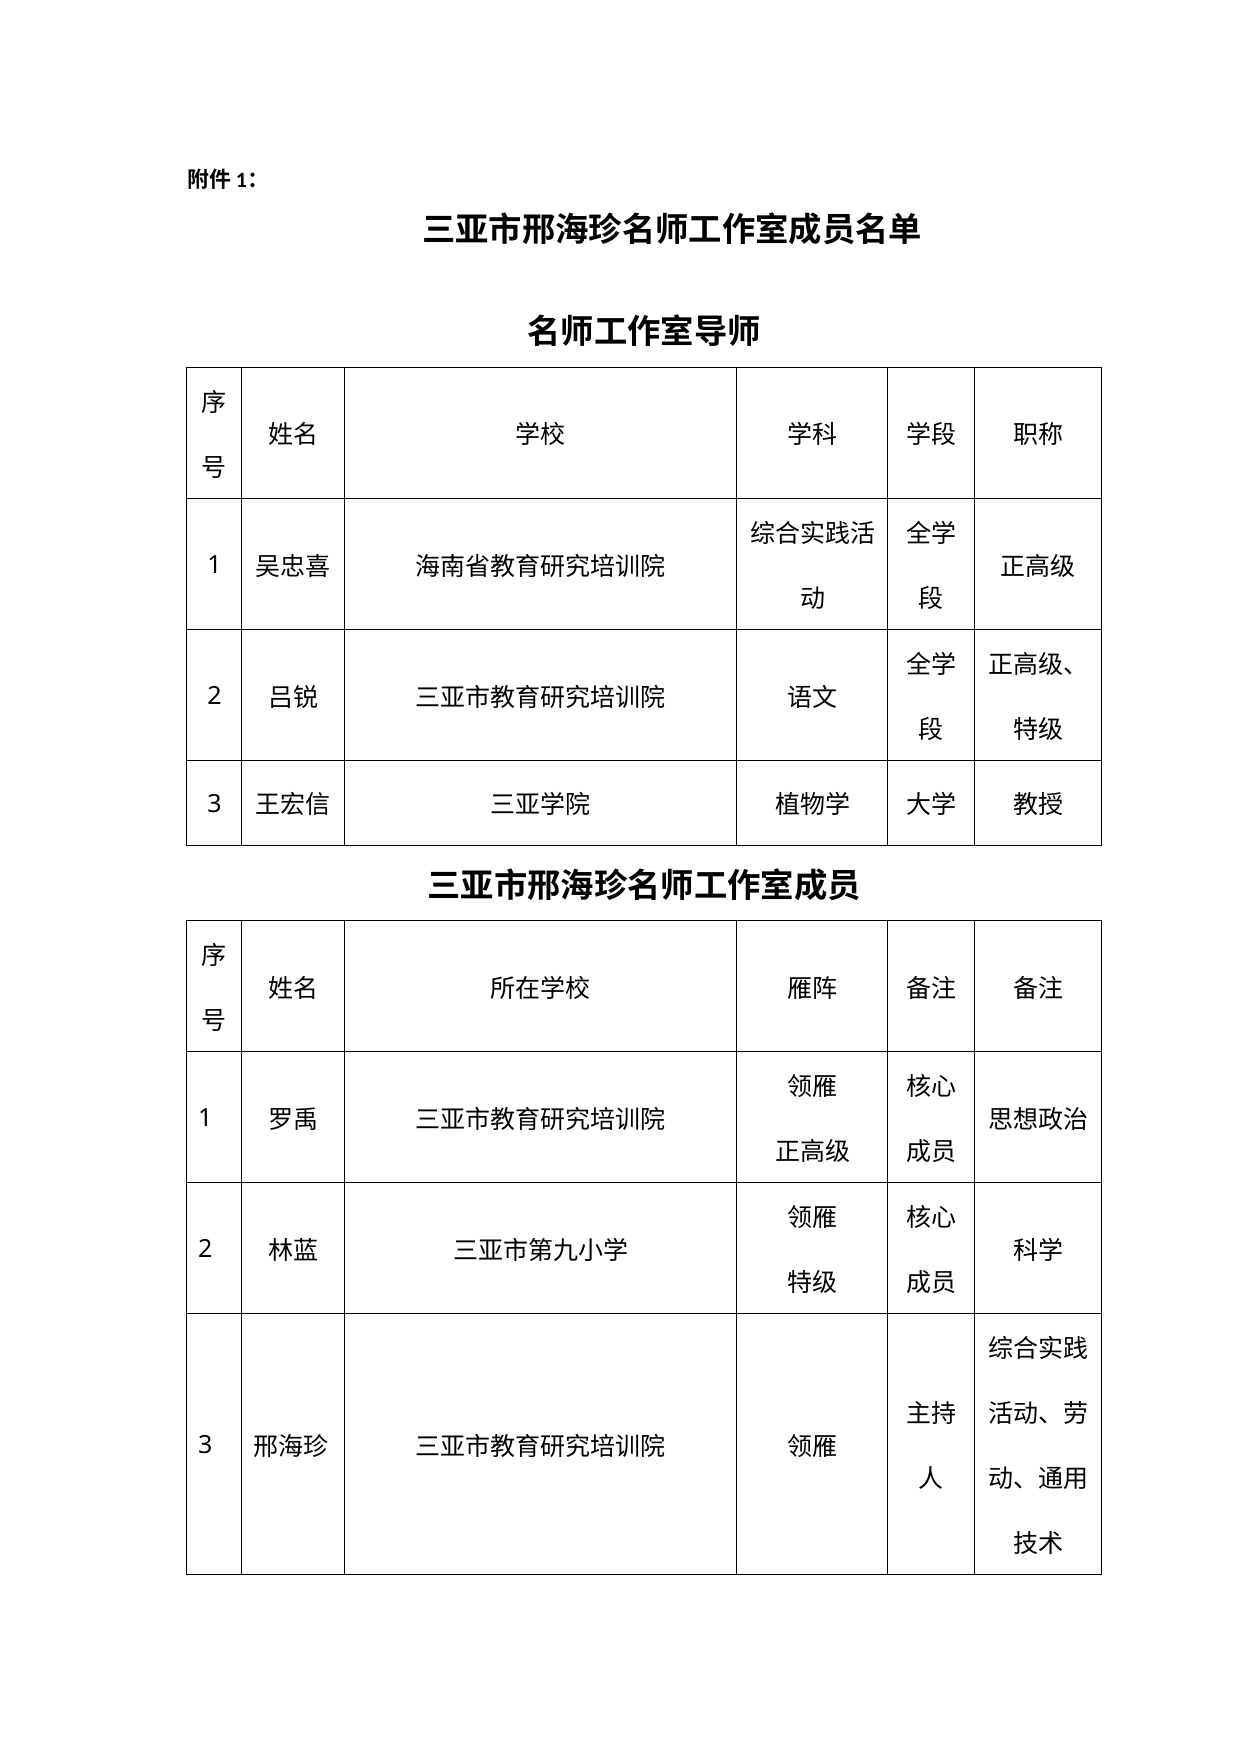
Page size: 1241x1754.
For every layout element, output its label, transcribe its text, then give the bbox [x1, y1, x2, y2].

table_cell 三亚市教育研究培训院 [345, 630, 736, 760]
table_cell 海南省教育研究培训院 [345, 499, 736, 629]
table_cell 3 [187, 761, 241, 845]
table_cell 正高级 [975, 499, 1101, 629]
table_cell 核心成员 [888, 1052, 974, 1182]
table_cell 1 [187, 499, 241, 629]
table_cell 植物学 [737, 761, 887, 845]
table_cell 2 [187, 1183, 241, 1313]
table_cell 大学 [888, 761, 974, 845]
table_cell 正高级、特级 [975, 630, 1101, 760]
table_cell 综合实践活动、劳动、通用技术 [975, 1314, 1101, 1574]
table_cell 吕锐 [242, 630, 344, 760]
text 附件1： [187, 162, 1053, 194]
table_cell 备注 [888, 921, 974, 1051]
table_cell 领雁 [737, 1314, 887, 1574]
table_cell 三亚市教育研究培训院 [345, 1314, 736, 1574]
table_cell 姓名 [242, 921, 344, 1051]
table_cell 学段 [888, 368, 974, 498]
table_cell 序号 [187, 368, 241, 498]
table_cell 3 [187, 1314, 241, 1574]
table_cell 罗禹 [242, 1052, 344, 1182]
table_cell 三亚学院 [345, 761, 736, 845]
table_cell 全学段 [888, 499, 974, 629]
table_cell 学校 [345, 368, 736, 498]
table_cell 所在学校 [345, 921, 736, 1051]
table_cell 序号 [187, 921, 241, 1051]
table_cell 教授 [975, 761, 1101, 845]
table_cell 三亚市教育研究培训院 [345, 1052, 736, 1182]
table_cell 王宏信 [242, 761, 344, 845]
table_header 名师工作室导师 [187, 292, 1101, 367]
table_cell 语文 [737, 630, 887, 760]
table_cell 备注 [975, 921, 1101, 1051]
table_cell 吴忠喜 [242, 499, 344, 629]
table_cell 领雁 正高级 [737, 1052, 887, 1182]
table_cell 核心成员 [888, 1183, 974, 1313]
table_cell 雁阵 [737, 921, 887, 1051]
table_cell 1 [187, 1052, 241, 1182]
table_cell 学科 [737, 368, 887, 498]
table_cell 职称 [975, 368, 1101, 498]
table_cell 三亚市第九小学 [345, 1183, 736, 1313]
table_cell 领雁 特级 [737, 1183, 887, 1313]
table_cell 思想政治 [975, 1052, 1101, 1182]
table_cell 综合实践活动 [737, 499, 887, 629]
table_cell 科学 [975, 1183, 1101, 1313]
table_cell 邢海珍 [242, 1314, 344, 1574]
table_cell 2 [187, 630, 241, 760]
table_cell 主持人 [888, 1314, 974, 1574]
table_cell 全学段 [888, 630, 974, 760]
table_cell 三亚市邢海珍名师工作室成员 [187, 846, 1101, 920]
table_cell 姓名 [242, 368, 344, 498]
text 三亚市邢海珍名师工作室成员名单 [187, 194, 1053, 259]
table_cell 林蓝 [242, 1183, 344, 1313]
